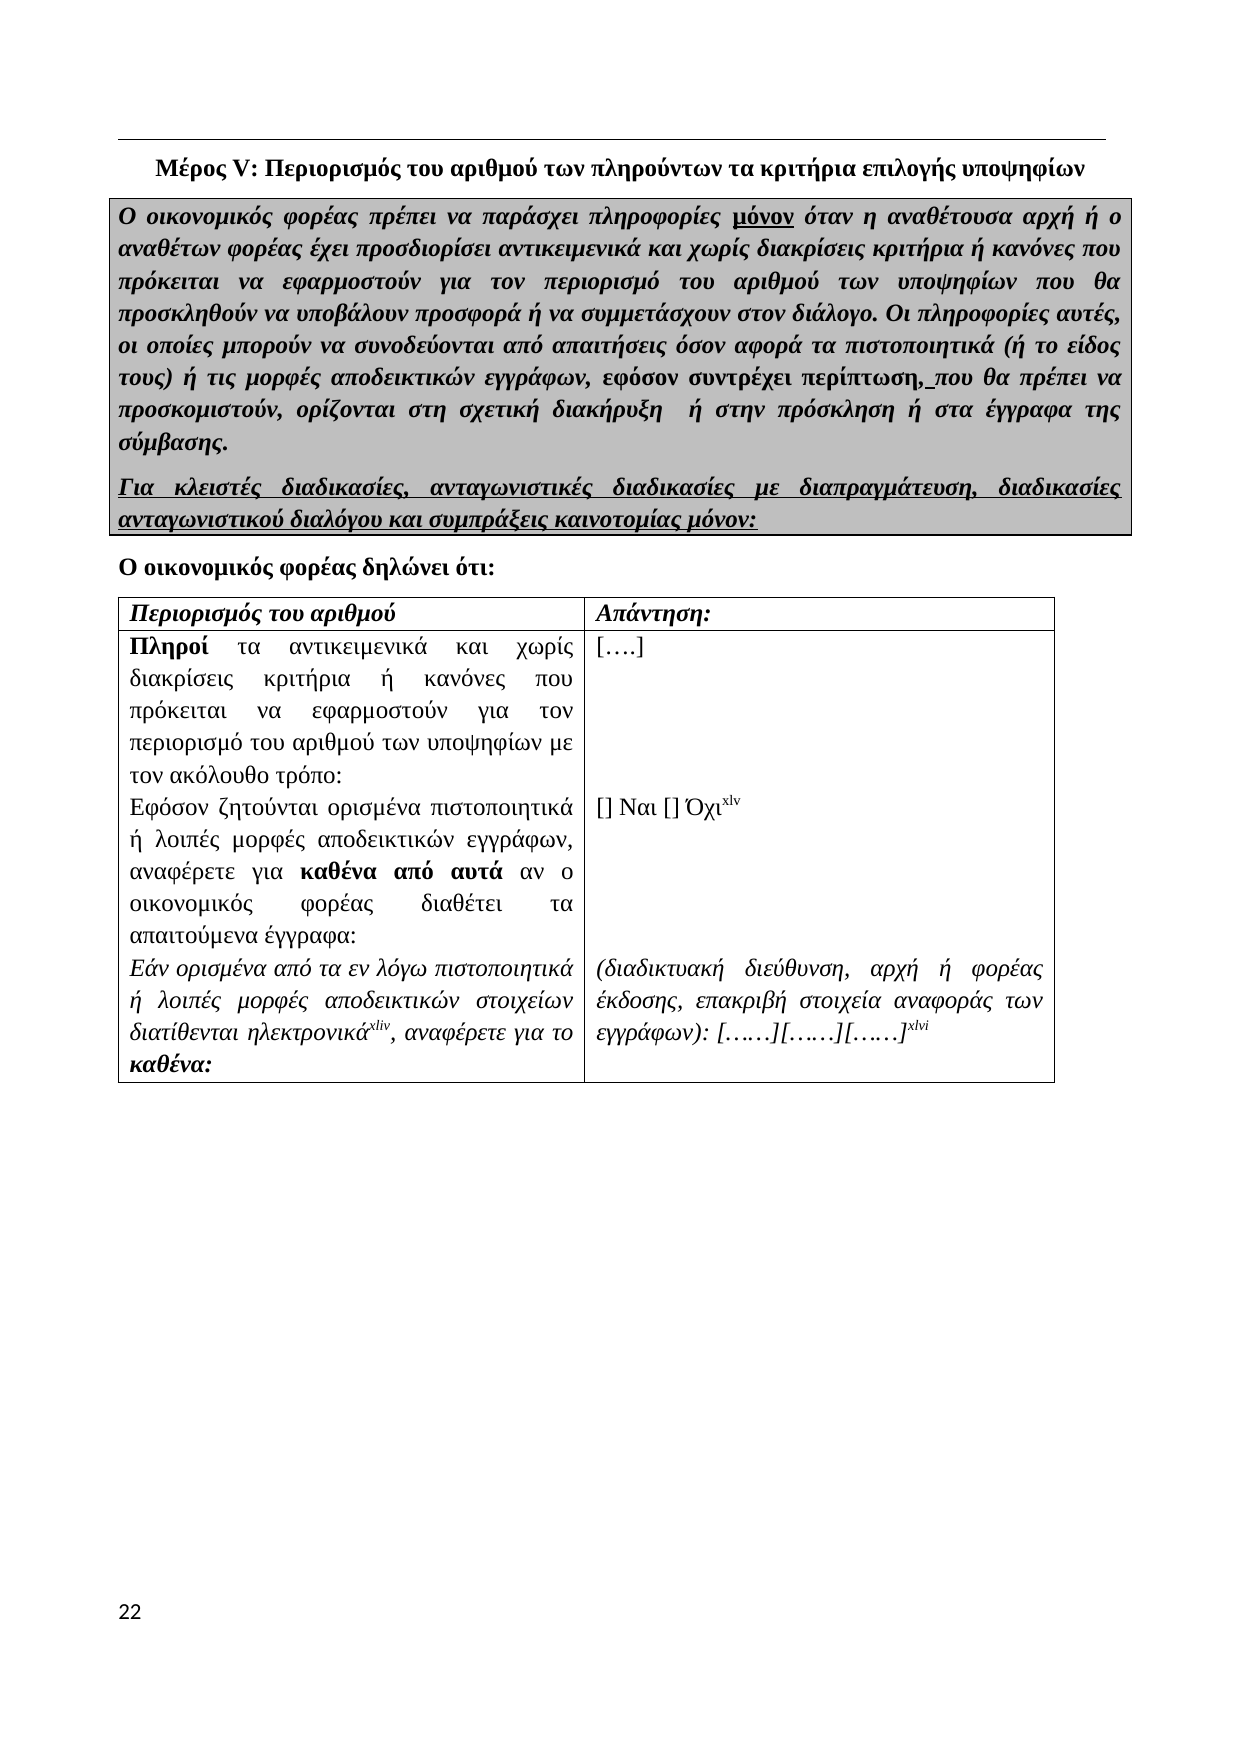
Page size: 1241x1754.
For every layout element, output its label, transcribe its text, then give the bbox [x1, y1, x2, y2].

text Ο οικονομικός φορέας πρέπει να παράσχει πληροφορίες μόνον όταν η αναθέτουσα αρχή ή ο αναθέτων φορέας έχει προσδιορίσει αντικειμενικά και χωρίς διακρίσεις κριτήρια ή κανόνες που πρόκειται να εφαρμοστούν για τον περιορισμό του αριθμού των υποψηφίων που θα προσκληθούν να υποβάλουν προσφορά ή να συμμετάσχουν στον διάλογο. Οι πληροφορίες αυτές, οι οποίες μπορούν να συνοδεύονται από απαιτήσεις όσον αφορά τα πιστοποιητικά (ή το είδος τους) ή τις μορφές αποδεικτικών εγγράφων, εφόσον συντρέχει περίπτωση, που θα πρέπει να προσκομιστούν, ορίζονται στη σχετική διακήρυξη ή στην πρόσκληση ή στα έγγραφα της σύμβασης. [110, 199, 1131, 455]
text Μέρος V: Περιορισμός του αριθμού των πληρούντων τα κριτήρια επιλογής υποψηφίων [118, 153, 1122, 182]
text Για κλειστές διαδικασίες, ανταγωνιστικές διαδικασίες με διαπραγμάτευση, διαδικασίες ανταγωνιστικού διαλόγου και συμπράξεις καινοτομίας μόνον: [110, 468, 1131, 534]
table_header Απάντηση: [585, 598, 1054, 630]
table_cell Πληροί τα αντικειμενικά και χωρίς διακρίσεις κριτήρια ή κανόνες που πρόκειται να εφαρμοστούν για τον περιορισμό του αριθμού των υποψηφίων με τον ακόλουθο τρόπο: Εφόσον ζητούνται ορισμένα πιστοποιητικά ή λοιπές μορφές αποδεικτικών εγγράφων, αναφέρετε για καθένα από αυτά αν ο οικονομικός φορέας διαθέτει τα απαιτούμενα έγγραφα: Εάν ορισμένα από τα εν λόγω πιστοποιητικά ή λοιπές μορφές αποδεικτικών στοιχείων διατίθενται ηλεκτρονικά, αναφέρετε για το καθένα: [119, 631, 584, 1082]
table_header Περιορισμός του αριθμού [119, 598, 584, 630]
table_cell [….] [] Ναι [] Όχι (διαδικτυακή διεύθυνση, αρχή ή φορέας έκδοσης, επακριβή στοιχεία αναφοράς των εγγράφων): [……][……][……] [585, 631, 1054, 1082]
text Ο οικονομικός φορέας δηλώνει ότι: [118, 552, 1122, 581]
